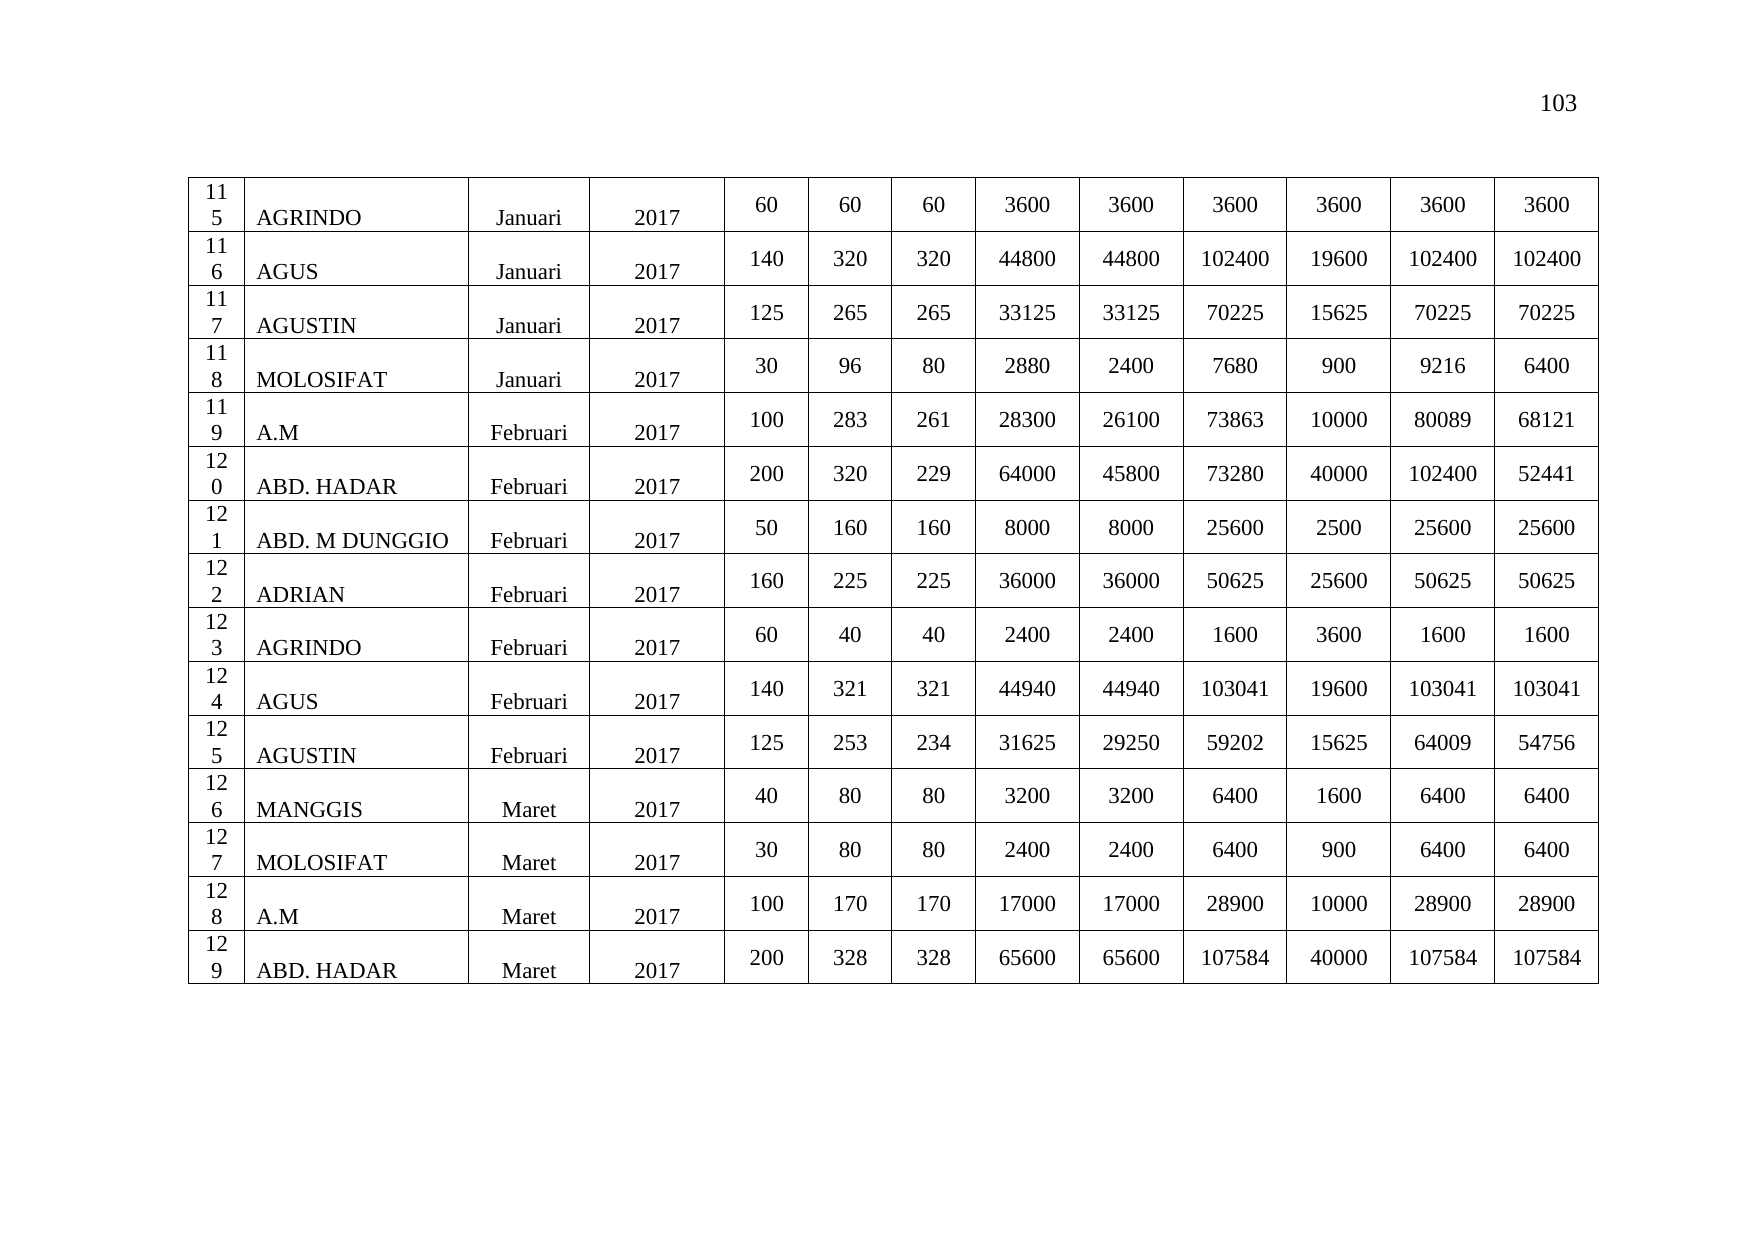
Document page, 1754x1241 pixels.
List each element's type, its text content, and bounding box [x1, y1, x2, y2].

table_cell Maret [469, 931, 589, 983]
table_cell 2017 [590, 501, 724, 553]
table_cell 30 [725, 339, 808, 392]
table_cell 25600 [1287, 554, 1390, 607]
table_cell Januari [469, 286, 589, 338]
table_cell 321 [892, 662, 975, 714]
table_cell MANGGIS [245, 769, 468, 822]
table_cell 59202 [1184, 716, 1286, 768]
table_cell 107584 [1391, 931, 1494, 983]
table_cell 19600 [1287, 232, 1390, 284]
table_cell 60 [725, 178, 808, 231]
table_cell AGUS [245, 662, 468, 714]
table_cell 7680 [1184, 339, 1286, 392]
table_cell 2500 [1287, 501, 1390, 553]
table_cell Maret [469, 769, 589, 822]
table_cell AGUSTIN [245, 716, 468, 768]
table_cell 44940 [1080, 662, 1183, 714]
table_cell 2017 [590, 608, 724, 661]
table_cell 73863 [1184, 393, 1286, 446]
table_cell 2017 [590, 447, 724, 499]
table_cell 3600 [1287, 178, 1390, 231]
table_cell AGRINDO [245, 178, 468, 231]
table_cell 328 [892, 931, 975, 983]
table_cell 119 [189, 393, 244, 446]
table_cell 127 [189, 823, 244, 876]
table_cell 100 [725, 393, 808, 446]
table_cell 52441 [1495, 447, 1598, 499]
table_cell 70225 [1184, 286, 1286, 338]
table_cell Februari [469, 608, 589, 661]
table_cell 6400 [1184, 823, 1286, 876]
table_cell 102400 [1391, 447, 1494, 499]
table_cell 29250 [1080, 716, 1183, 768]
table_cell 15625 [1287, 286, 1390, 338]
table_cell 19600 [1287, 662, 1390, 714]
table_cell 103041 [1495, 662, 1598, 714]
table_cell ABD. M DUNGGIO [245, 501, 468, 553]
table_cell 3600 [1391, 178, 1494, 231]
table_cell 320 [809, 447, 891, 499]
table_cell 121 [189, 501, 244, 553]
table_cell 103041 [1184, 662, 1286, 714]
table_cell 2017 [590, 823, 724, 876]
table_cell 2400 [976, 823, 1079, 876]
table_cell 1600 [1495, 608, 1598, 661]
table_cell 50 [725, 501, 808, 553]
table_cell 140 [725, 232, 808, 284]
table_cell 50625 [1495, 554, 1598, 607]
table_cell 120 [189, 447, 244, 499]
table_cell 40 [725, 769, 808, 822]
table_cell 100 [725, 877, 808, 929]
table_cell 17000 [976, 877, 1079, 929]
table_cell 2017 [590, 286, 724, 338]
table_cell 28900 [1495, 877, 1598, 929]
table_cell 65600 [976, 931, 1079, 983]
table_cell 900 [1287, 823, 1390, 876]
table_cell 40 [809, 608, 891, 661]
table_cell 1600 [1287, 769, 1390, 822]
table_cell Februari [469, 662, 589, 714]
table_cell 28300 [976, 393, 1079, 446]
table_cell 107584 [1495, 931, 1598, 983]
table_cell 253 [809, 716, 891, 768]
table_cell 261 [892, 393, 975, 446]
table_cell 225 [892, 554, 975, 607]
table_cell 10000 [1287, 393, 1390, 446]
table_cell 36000 [1080, 554, 1183, 607]
table_cell 80089 [1391, 393, 1494, 446]
table_cell Maret [469, 823, 589, 876]
table_cell Februari [469, 393, 589, 446]
table_cell 3600 [976, 178, 1079, 231]
table_cell 2400 [976, 608, 1079, 661]
table_cell 36000 [976, 554, 1079, 607]
table_cell Januari [469, 339, 589, 392]
table_cell 200 [725, 931, 808, 983]
table_cell 40 [892, 608, 975, 661]
table_cell 68121 [1495, 393, 1598, 446]
table_cell 3600 [1287, 608, 1390, 661]
table_cell 2017 [590, 662, 724, 714]
table_cell Maret [469, 877, 589, 929]
table_cell 116 [189, 232, 244, 284]
table_cell 229 [892, 447, 975, 499]
table_cell 64009 [1391, 716, 1494, 768]
table_cell 6400 [1495, 339, 1598, 392]
table_cell 265 [892, 286, 975, 338]
table_cell 80 [892, 823, 975, 876]
table_cell 3600 [1184, 178, 1286, 231]
table_cell 64000 [976, 447, 1079, 499]
table_cell 2017 [590, 931, 724, 983]
table_cell 54756 [1495, 716, 1598, 768]
table_cell Februari [469, 501, 589, 553]
table_cell 50625 [1184, 554, 1286, 607]
table_cell 160 [725, 554, 808, 607]
table_cell 40000 [1287, 447, 1390, 499]
table_cell ABD. HADAR [245, 931, 468, 983]
table_cell 25600 [1184, 501, 1286, 553]
table_cell 17000 [1080, 877, 1183, 929]
table_cell 2400 [1080, 608, 1183, 661]
table_cell 160 [892, 501, 975, 553]
table_cell 45800 [1080, 447, 1183, 499]
table_cell A.M [245, 393, 468, 446]
table_cell A.M [245, 877, 468, 929]
table_cell AGUS [245, 232, 468, 284]
table_cell 102400 [1184, 232, 1286, 284]
table_cell 102400 [1495, 232, 1598, 284]
table_cell 125 [725, 286, 808, 338]
table_cell 44940 [976, 662, 1079, 714]
table_cell ABD. HADAR [245, 447, 468, 499]
table_cell 140 [725, 662, 808, 714]
table_cell 60 [809, 178, 891, 231]
table_cell 2017 [590, 339, 724, 392]
table_cell 28900 [1391, 877, 1494, 929]
table_cell 44800 [976, 232, 1079, 284]
table_cell ADRIAN [245, 554, 468, 607]
table_cell 80 [809, 823, 891, 876]
table_cell 33125 [1080, 286, 1183, 338]
table_cell 125 [189, 716, 244, 768]
table_cell Februari [469, 716, 589, 768]
table_cell 6400 [1495, 769, 1598, 822]
table_cell 2017 [590, 232, 724, 284]
table_cell 40000 [1287, 931, 1390, 983]
table_cell 80 [892, 769, 975, 822]
table_cell 123 [189, 608, 244, 661]
table_cell AGRINDO [245, 608, 468, 661]
table_cell 44800 [1080, 232, 1183, 284]
table_cell 25600 [1391, 501, 1494, 553]
table_cell Januari [469, 178, 589, 231]
table_cell 2017 [590, 769, 724, 822]
table_cell 1600 [1184, 608, 1286, 661]
table_cell 170 [809, 877, 891, 929]
table_cell 118 [189, 339, 244, 392]
table_cell 2400 [1080, 339, 1183, 392]
table_cell Februari [469, 554, 589, 607]
table_cell 200 [725, 447, 808, 499]
table_cell 3600 [1495, 178, 1598, 231]
table_cell 126 [189, 769, 244, 822]
table_cell 234 [892, 716, 975, 768]
table_cell 6400 [1391, 769, 1494, 822]
table_cell 900 [1287, 339, 1390, 392]
table_cell 33125 [976, 286, 1079, 338]
table_cell MOLOSIFAT [245, 823, 468, 876]
table_cell 115 [189, 178, 244, 231]
table_cell 8000 [1080, 501, 1183, 553]
table_cell 10000 [1287, 877, 1390, 929]
table_cell 96 [809, 339, 891, 392]
table_cell 122 [189, 554, 244, 607]
table_cell 73280 [1184, 447, 1286, 499]
table_cell 6400 [1184, 769, 1286, 822]
table_cell 70225 [1391, 286, 1494, 338]
table_cell 103041 [1391, 662, 1494, 714]
table_cell Februari [469, 447, 589, 499]
table_cell 70225 [1495, 286, 1598, 338]
table_cell 107584 [1184, 931, 1286, 983]
table_cell 65600 [1080, 931, 1183, 983]
table_cell MOLOSIFAT [245, 339, 468, 392]
table_cell 2400 [1080, 823, 1183, 876]
table_cell 129 [189, 931, 244, 983]
table_cell 124 [189, 662, 244, 714]
table_cell 60 [725, 608, 808, 661]
table_cell 80 [809, 769, 891, 822]
table_cell 117 [189, 286, 244, 338]
table_cell 2880 [976, 339, 1079, 392]
table_cell 2017 [590, 178, 724, 231]
table_cell 60 [892, 178, 975, 231]
table_cell 160 [809, 501, 891, 553]
table_cell 8000 [976, 501, 1079, 553]
table_cell 321 [809, 662, 891, 714]
table_cell 2017 [590, 554, 724, 607]
table_cell 3200 [1080, 769, 1183, 822]
table_cell 283 [809, 393, 891, 446]
table_cell AGUSTIN [245, 286, 468, 338]
table_cell 328 [809, 931, 891, 983]
table_cell Januari [469, 232, 589, 284]
table_cell 2017 [590, 716, 724, 768]
table_cell 128 [189, 877, 244, 929]
table_cell 320 [892, 232, 975, 284]
table_cell 80 [892, 339, 975, 392]
table_cell 6400 [1391, 823, 1494, 876]
table_cell 170 [892, 877, 975, 929]
table_cell 320 [809, 232, 891, 284]
table_cell 225 [809, 554, 891, 607]
table_cell 9216 [1391, 339, 1494, 392]
table_cell 3200 [976, 769, 1079, 822]
table_cell 3600 [1080, 178, 1183, 231]
table_cell 1600 [1391, 608, 1494, 661]
table_cell 2017 [590, 393, 724, 446]
table_cell 102400 [1391, 232, 1494, 284]
table_cell 26100 [1080, 393, 1183, 446]
table_cell 25600 [1495, 501, 1598, 553]
table_cell 31625 [976, 716, 1079, 768]
table_cell 28900 [1184, 877, 1286, 929]
table_cell 265 [809, 286, 891, 338]
table_cell 50625 [1391, 554, 1494, 607]
table_cell 30 [725, 823, 808, 876]
table_cell 6400 [1495, 823, 1598, 876]
table_cell 125 [725, 716, 808, 768]
table_cell 2017 [590, 877, 724, 929]
table_cell 15625 [1287, 716, 1390, 768]
